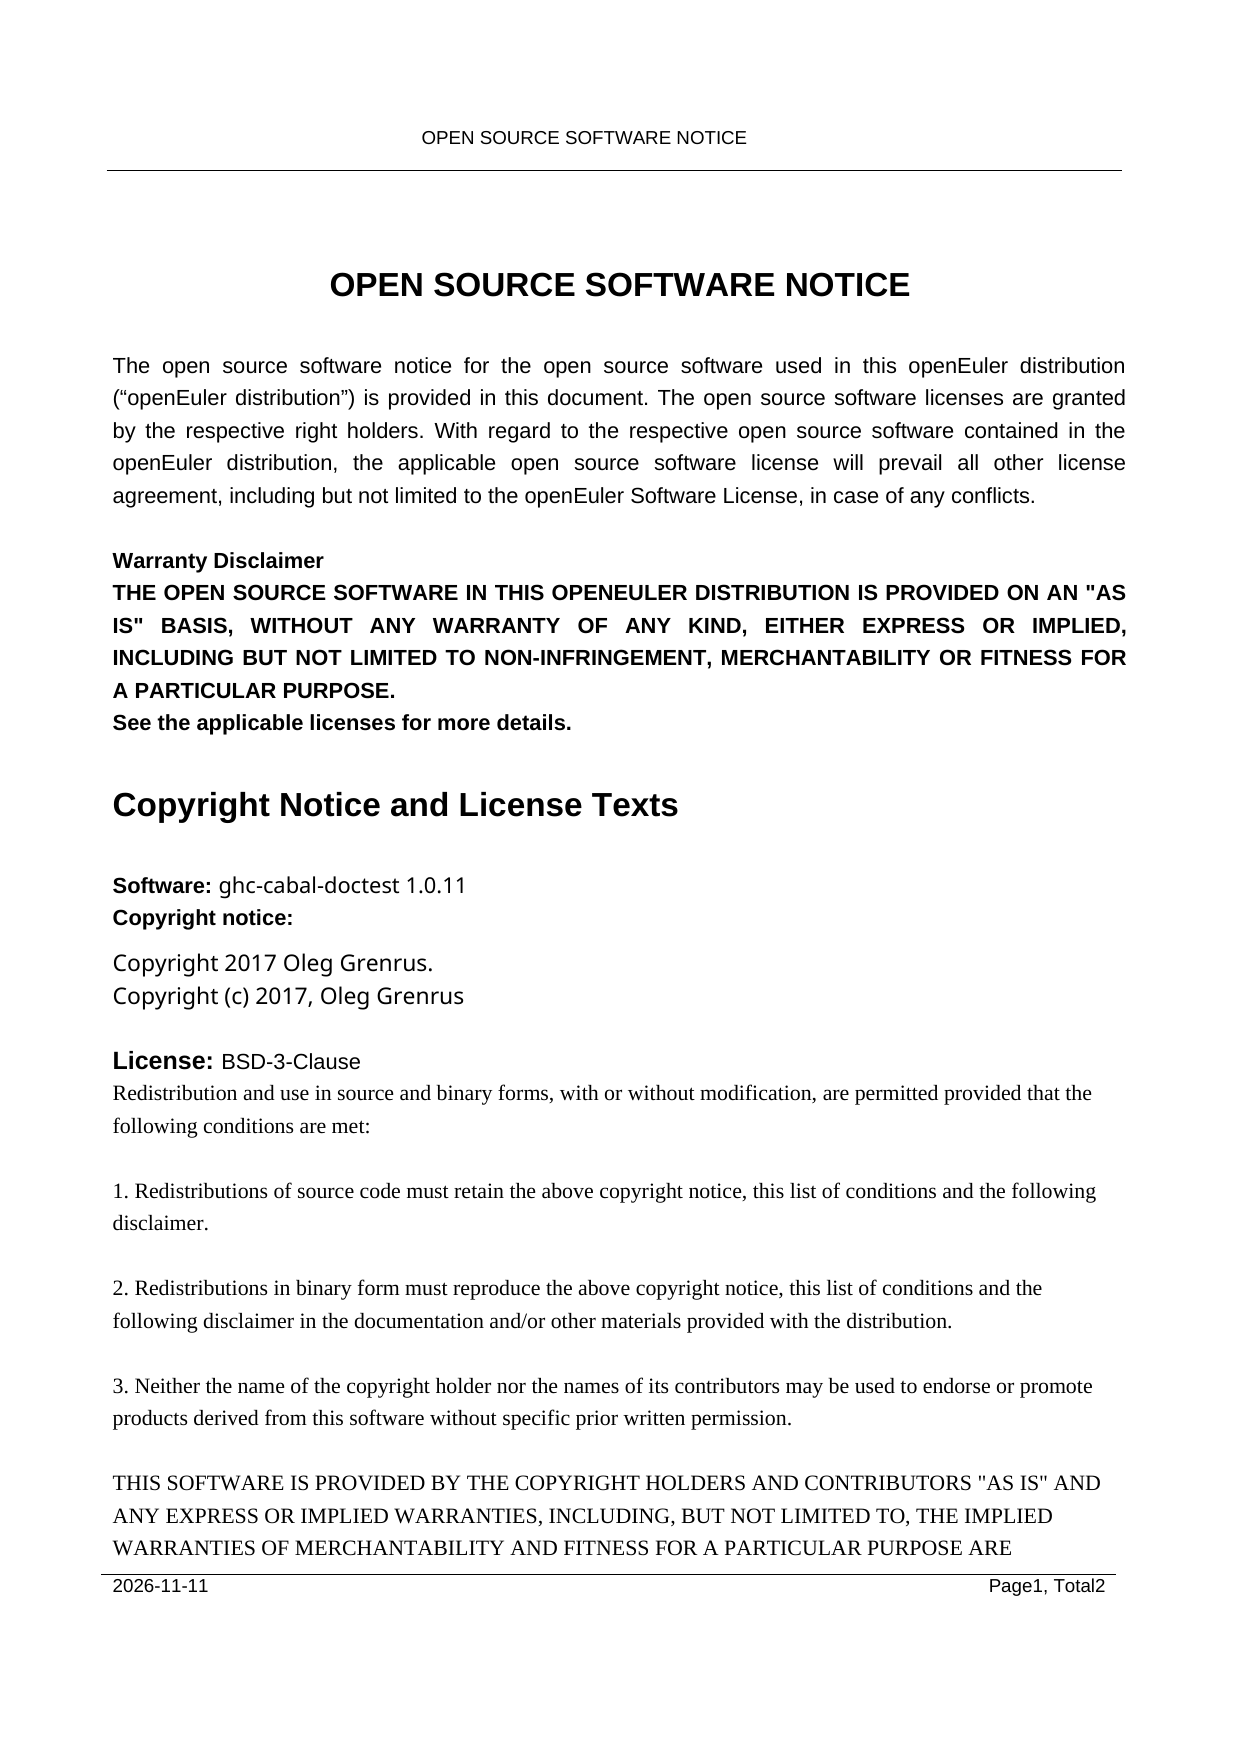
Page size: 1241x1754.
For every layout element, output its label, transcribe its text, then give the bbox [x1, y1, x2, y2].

text OPEN SOURCE SOFTWARE NOTICE [112, 251, 1128, 316]
text Warranty Disclaimer [112, 544, 1128, 576]
text Copyright notice: [112, 901, 1128, 934]
text THE OPEN SOURCE SOFTWARE IN THIS OPENEULER DISTRIBUTION IS PROVIDED ON AN "AS IS" BASIS, WITHOUT ANY WARRANTY OF ANY KIND, EITHER EXPRESS OR IMPLIED, INCLUDING BUT NOT LIMITED TO NON-INFRINGEMENT, MERCHANTABILITY OR FITNESS FOR A PARTICULAR PURPOSE. See the applicable licenses for more details. [112, 576, 1128, 739]
text The open source software notice for the open source software used in this openEuler distribution (“openEuler distribution”) is provided in this document. The open source software licenses are granted by the respective right holders. With regard to the respective open source software contained in the openEuler distribution, the applicable open source software license will prevail all other license agreement, including but not limited to the openEuler Software License, in case of any conflicts. [112, 349, 1128, 511]
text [112, 1077, 1128, 1564]
text Copyright 2017 Oleg Grenrus. Copyright (c) 2017, Oleg Grenrus [112, 947, 1128, 1044]
text Copyright Notice and License Texts [112, 771, 1128, 836]
text License: BSD-3-Clause [112, 1044, 1128, 1077]
title Software: ghc-cabal-doctest 1.0.11 [112, 869, 1128, 901]
